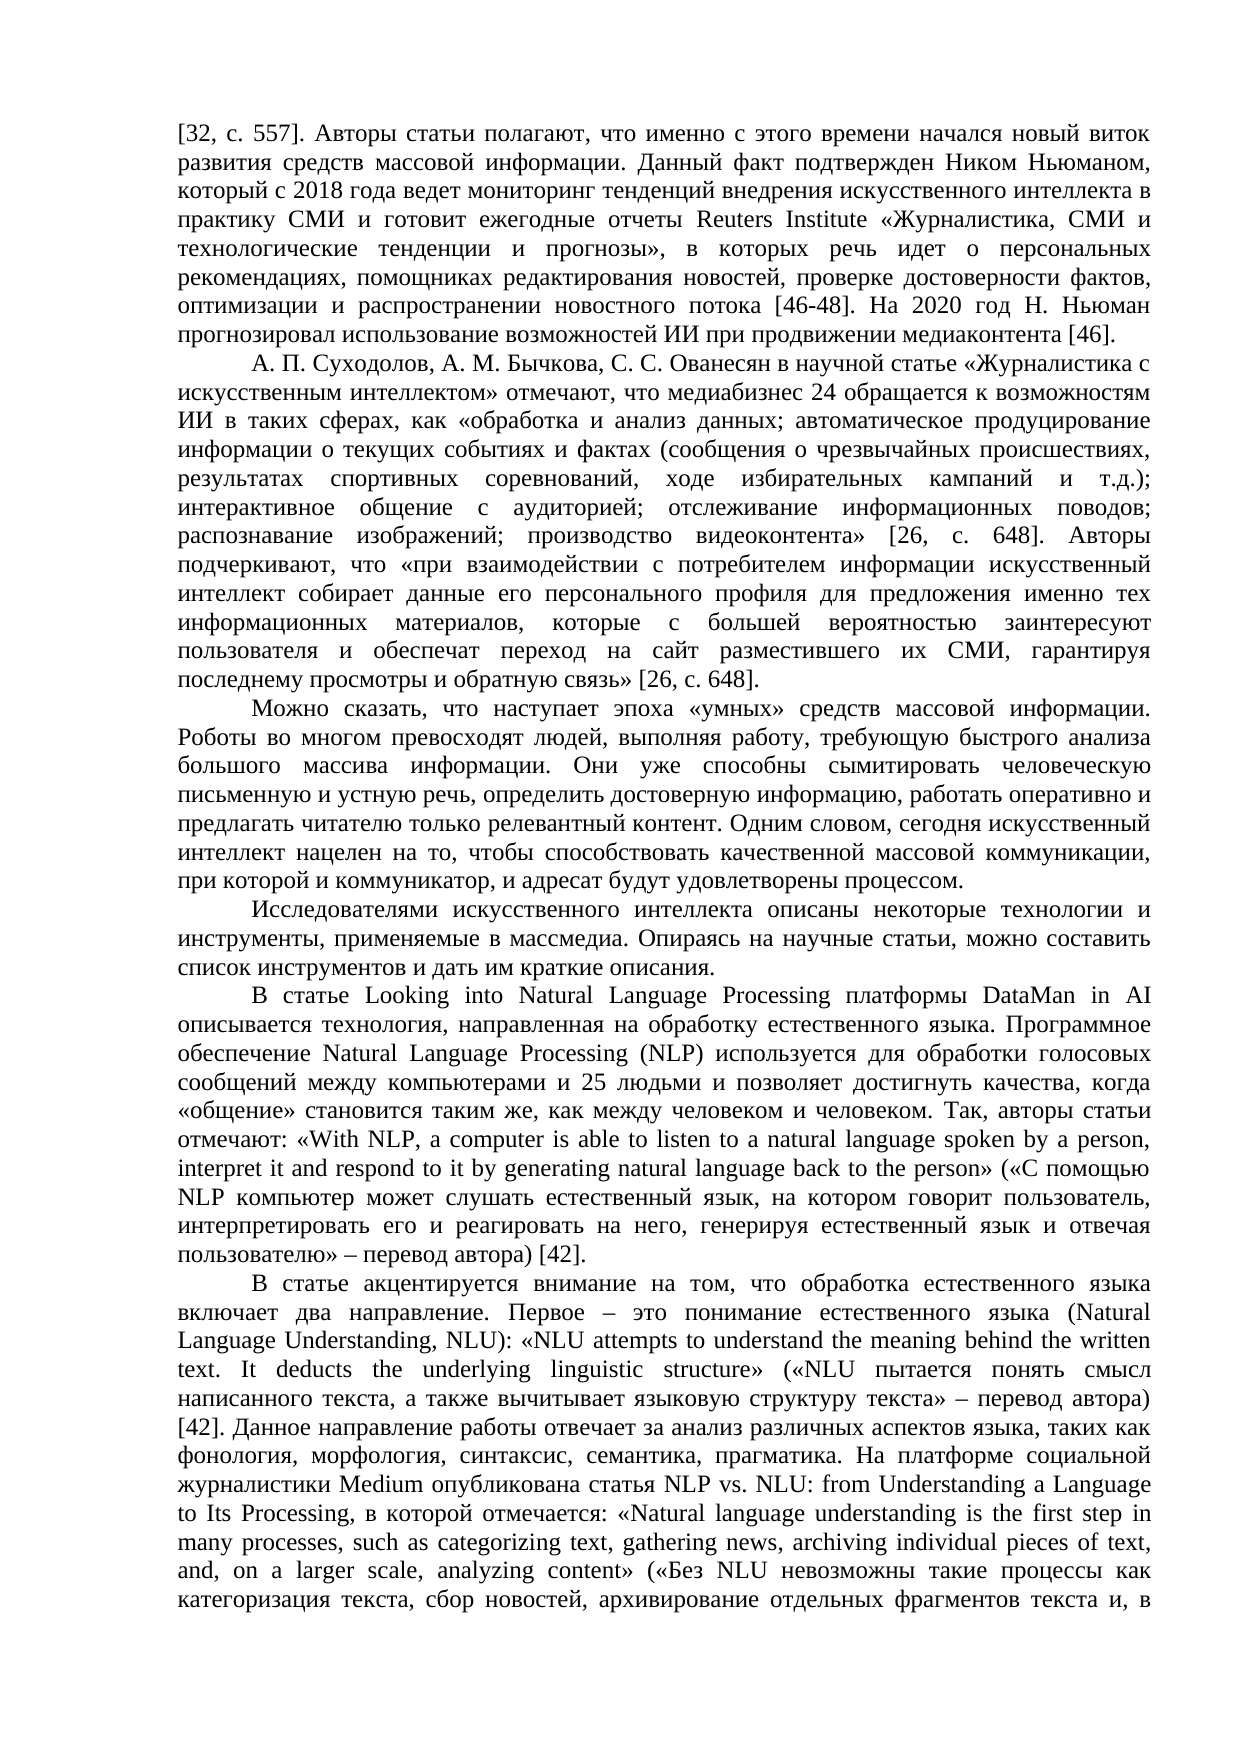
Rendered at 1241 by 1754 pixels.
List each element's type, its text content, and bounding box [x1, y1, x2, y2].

text Исследователями искусственного интеллекта описаны некоторые технологии и инструменты, применяемые в массмедиа. Опираясь на научные статьи, можно составить список инструментов и дать им краткие описания. [177, 894, 1152, 981]
text А. П. Суходолов, А. М. Бычкова, С. С. Ованесян в научной статье «Журналистика с искусственным интеллектом» отмечают, что медиабизнес 24 обращается к возможностям ИИ в таких сферах, как «обработка и анализ данных; автоматическое продуцирование информации о текущих событиях и фактах (сообщения о чрезвычайных происшествиях, результатах спортивных соревнований, ходе избирательных кампаний и т.д.); интерактивное общение с аудиторией; отслеживание информационных поводов; распознавание изображений; производство видеоконтента» [26, с. 648]. Авторы подчеркивают, что «при взаимодействии с потребителем информации искусственный интеллект собирает данные его персонального профиля для предложения именно тех информационных материалов, которые с большей вероятностью заинтересуют пользователя и обеспечат переход на сайт разместившего их СМИ, гарантируя последнему просмотры и обратную связь» [26, с. 648]. [177, 348, 1152, 693]
text В статье Looking into Natural Language Processing платформы DataMan in AI описывается технология, направленная на обработку естественного языка. Программное обеспечение Natural Language Processing (NLP) используется для обработки голосовых сообщений между компьютерами и 25 людьми и позволяет достигнуть качества, когда «общение» становится таким же, как между человеком и человеком. Так, авторы статьи отмечают: «With NLP, a computer is able to listen to a natural language spoken by a person, interpret it and respond to it by generating natural language back to the person» («С помощью NLP компьютер может слушать естественный язык, на котором говорит пользователь, интерпретировать его и реагировать на него, генерируя естественный язык и отвечая пользователю» – перевод автора) [42]. [177, 981, 1152, 1268]
text Можно сказать, что наступает эпоха «умных» средств массовой информации. Роботы во многом превосходят людей, выполняя работу, требующую быстрого анализа большого массива информации. Они уже способны сымитировать человеческую письменную и устную речь, определить достоверную информацию, работать оперативно и предлагать читателю только релевантный контент. Одним словом, сегодня искусственный интеллект нацелен на то, чтобы способствовать качественной массовой коммуникации, при которой и коммуникатор, и адресат будут удовлетворены процессом. [177, 693, 1152, 894]
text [177, 118, 1152, 348]
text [177, 1268, 1152, 1613]
